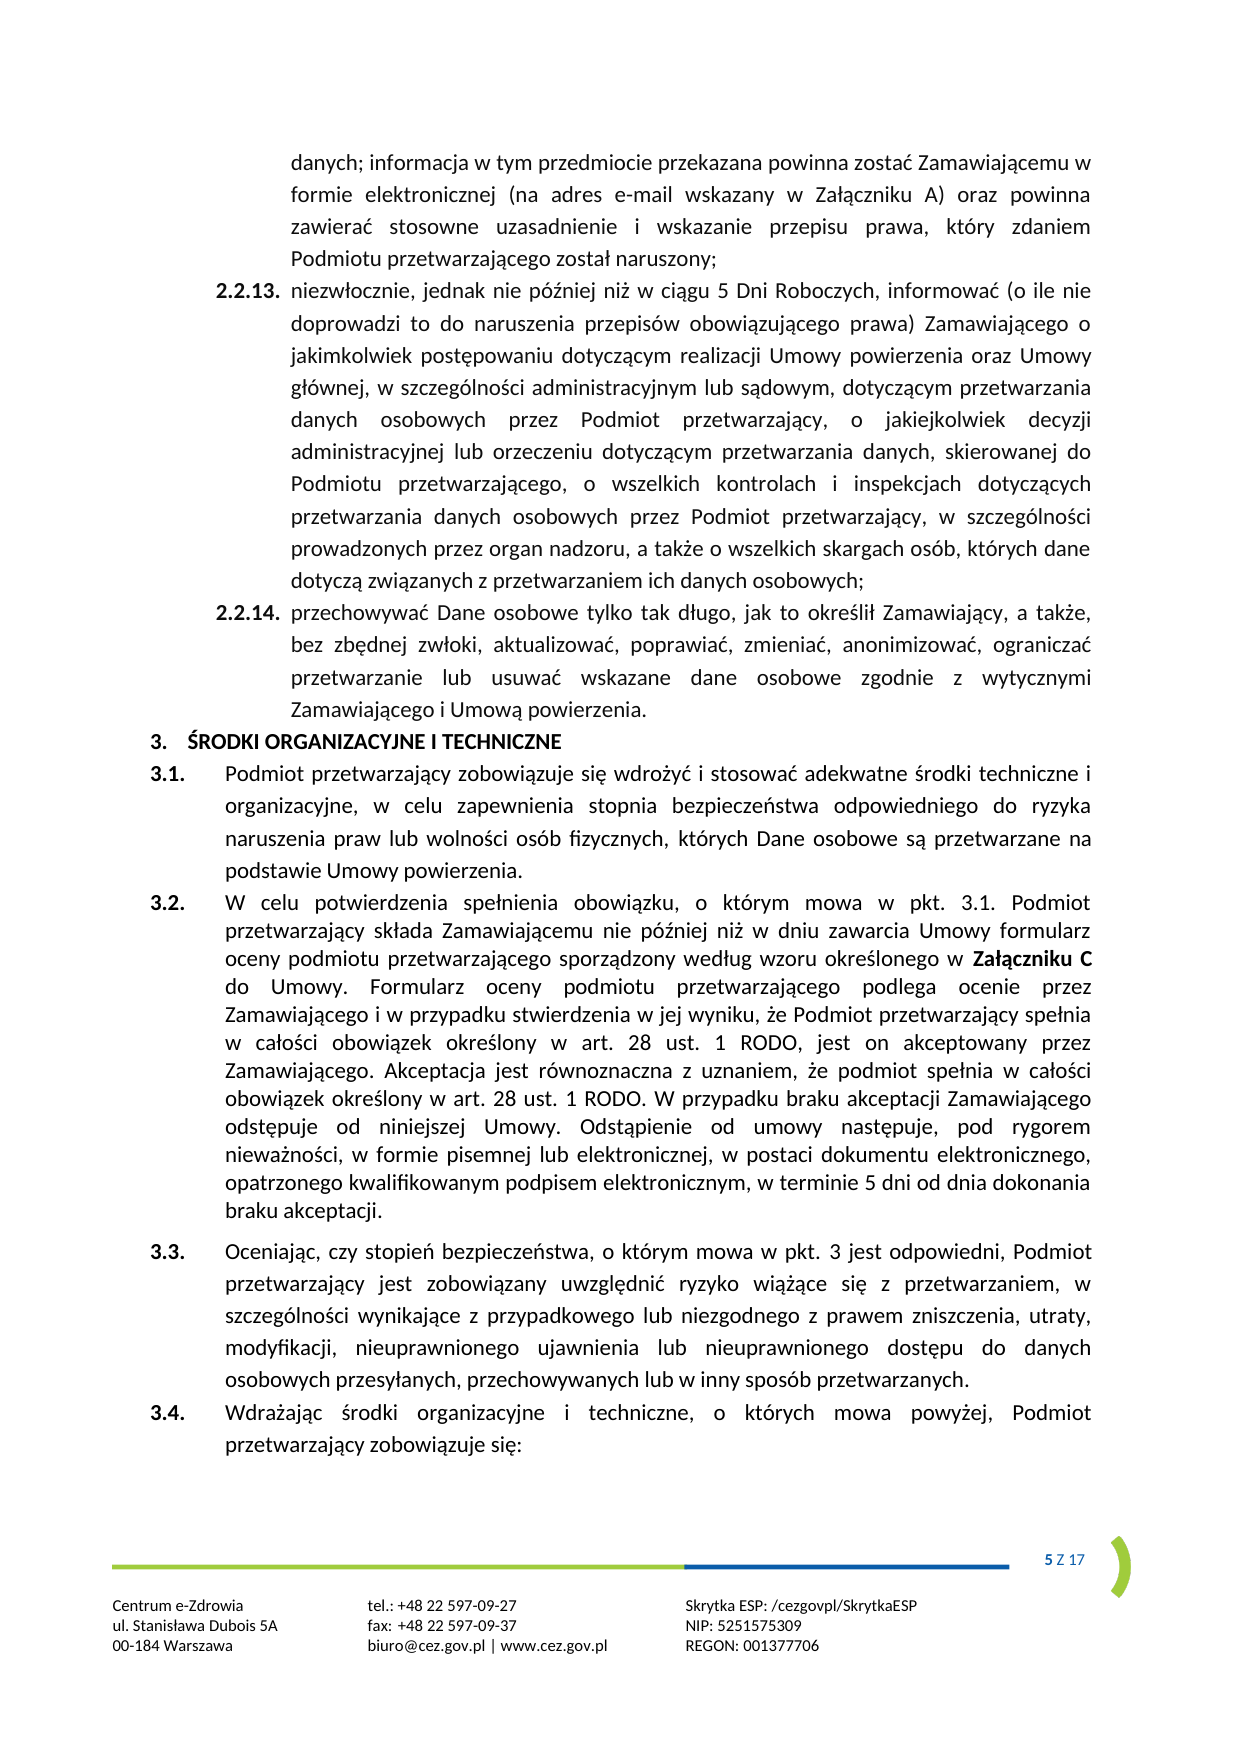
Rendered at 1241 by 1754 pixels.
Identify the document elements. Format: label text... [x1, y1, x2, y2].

list przechowywać Dane osobowe tylko tak długo, jak to określił Zamawiający, a także, bez zbędnej zwłoki, aktualizować, poprawiać, zmieniać, anonimizować, ograniczać przetwarzanie lub usuwać wskazane dane osobowe zgodnie z wytycznymi Zamawiającego i Umową powierzenia. [216, 598, 1092, 723]
list Podmiot przetwarzający zobowiązuje się wdrożyć i stosować adekwatne środki techniczne i organizacyjne, w celu zapewnienia stopnia bezpieczeństwa odpowiedniego do ryzyka naruszenia praw lub wolności osób fizycznych, których Dane osobowe są przetwarzane na podstawie Umowy powierzenia. [150, 759, 1092, 884]
list ŚRODKI ORGANIZACYJNE I TECHNICZNE [150, 727, 1092, 755]
list Wdrażając środki organizacyjne i techniczne, o których mowa powyżej, Podmiot przetwarzający zobowiązuje się: [150, 1398, 1092, 1458]
picture [1110, 1536, 1131, 1598]
list Oceniając, czy stopień bezpieczeństwa, o którym mowa w pkt. 3.1 jest odpowiedni, Podmiot przetwarzający jest zobowiązany uwzględnić ryzyko wiążące się z przetwarzaniem, w szczególności wynikające z przypadkowego lub niezgodnego z prawem zniszczenia, utraty, modyfikacji, nieuprawnionego ujawnienia lub nieuprawnionego dostępu do danych osobowych przesyłanych, przechowywanych lub w inny sposób przetwarzanych. [150, 1237, 1092, 1393]
list W celu potwierdzenia spełnienia obowiązku, o którym mowa w pkt. 3.1. Podmiot przetwarzający składa Zamawiającemu nie później niż w dniu zawarcia Umowy formularz oceny podmiotu przetwarzającego sporządzony według wzoru określonego w Załączniku C do Umowy. Formularz oceny podmiotu przetwarzającego podlega ocenie przez Zamawiającego i w przypadku stwierdzenia w jej wyniku, że Podmiot przetwarzający spełnia w całości obowiązek określony w art. 28 ust. 1 RODO, jest on akceptowany przez Zamawiającego. Akceptacja jest równoznaczna z uznaniem, że podmiot spełnia w całości obowiązek określony w art. 28 ust. 1 RODO. W przypadku braku akceptacji Zamawiającego odstępuje od niniejszej Umowy. Odstąpienie od umowy następuje, pod rygorem nieważności, w formie pisemnej lub elektronicznej, w postaci dokumentu elektronicznego, opatrzonego kwalifikowanym podpisem elektronicznym, w terminie 5 dni od dnia dokonania braku akceptacji. [150, 888, 1092, 1224]
list niezwłocznie, jednak nie później niż w ciągu 5 Dni Roboczych, informować (o ile nie doprowadzi to do naruszenia przepisów obowiązującego prawa) Zamawiającego o jakimkolwiek postępowaniu dotyczącym realizacji Umowy powierzenia oraz Umowy głównej, w szczególności administracyjnym lub sądowym, dotyczącym przetwarzania danych osobowych przez Podmiot przetwarzający, o jakiejkolwiek decyzji administracyjnej lub orzeczeniu dotyczącym przetwarzania danych, skierowanej do Podmiotu przetwarzającego, o wszelkich kontrolach i inspekcjach dotyczących przetwarzania danych osobowych przez Podmiot przetwarzający, w szczególności prowadzonych przez organ nadzoru, a także o wszelkich skargach osób, których dane dotyczą związanych z przetwarzaniem ich danych osobowych; [216, 276, 1092, 594]
